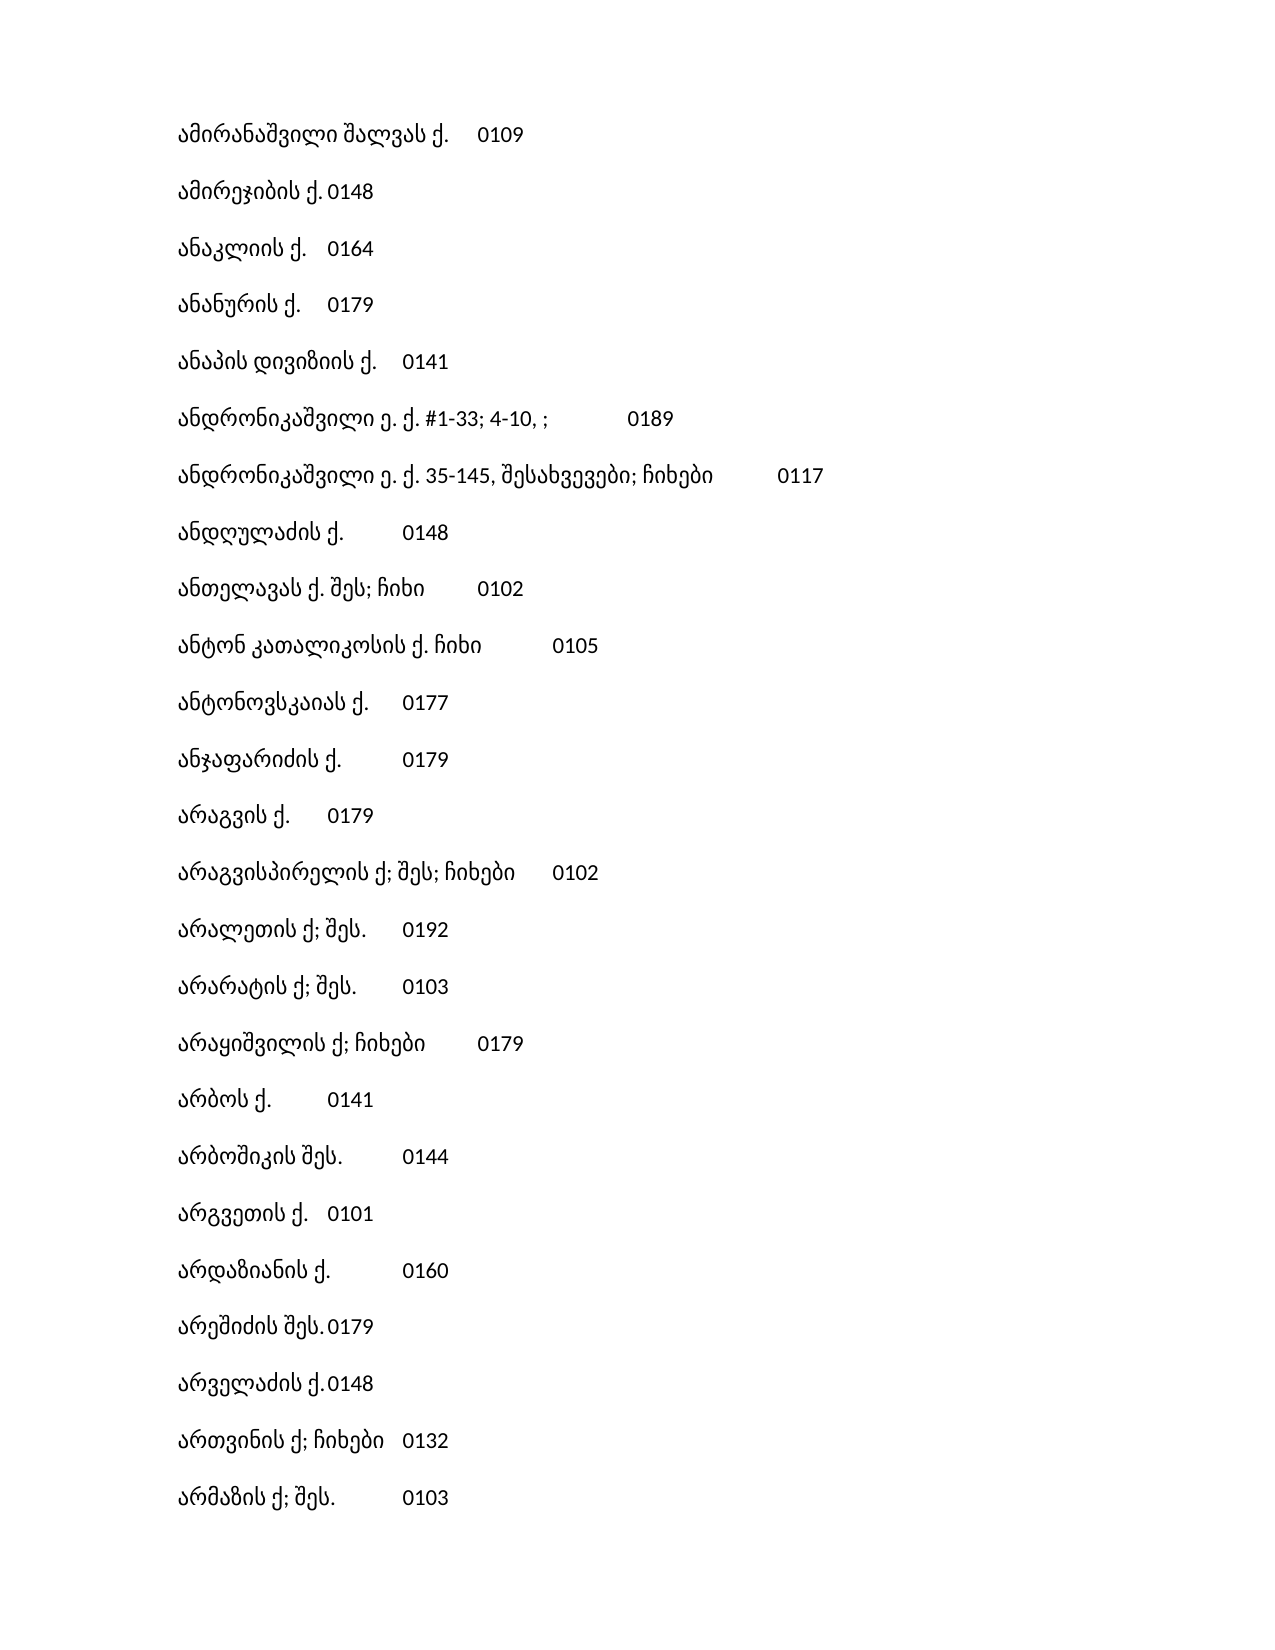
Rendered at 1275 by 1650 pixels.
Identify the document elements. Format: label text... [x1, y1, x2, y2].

text ამირანაშვილი შალვას ქ. 0109 [177, 118, 1186, 149]
text არბოშიკის შეს. 0144 [177, 1140, 1186, 1171]
text არაგვისპირელის ქ; შეს; ჩიხები 0102 [177, 856, 1186, 887]
text არმაზის ქ; შეს. 0103 [177, 1481, 1186, 1512]
text არაყიშვილის ქ; ჩიხები 0179 [177, 1026, 1186, 1058]
text ამირეჯიბის ქ. 0148 [177, 175, 1186, 206]
text ანაპის დივიზიის ქ. 0141 [177, 345, 1186, 376]
text არდაზიანის ქ. 0160 [177, 1253, 1186, 1285]
text ანაკლიის ქ. 0164 [177, 232, 1186, 263]
text ანდრონიკაშვილი ე. ქ. 35-145, შესახვევები; ჩიხები 0117 [177, 459, 1186, 490]
text ანჯაფარიძის ქ. 0179 [177, 743, 1186, 774]
text არბოს ქ. 0141 [177, 1083, 1186, 1114]
text ანტონოვსკაიას ქ. 0177 [177, 686, 1186, 717]
text ანთელავას ქ. შეს; ჩიხი 0102 [177, 572, 1186, 603]
text არაგვის ქ. 0179 [177, 799, 1186, 831]
text არგვეთის ქ. 0101 [177, 1197, 1186, 1228]
text არველაძის ქ. 0148 [177, 1367, 1186, 1398]
text არალეთის ქ; შეს. 0192 [177, 913, 1186, 944]
text ანანურის ქ. 0179 [177, 288, 1186, 320]
text ართვინის ქ; ჩიხები 0132 [177, 1424, 1186, 1455]
text ანტონ კათალიკოსის ქ. ჩიხი 0105 [177, 629, 1186, 660]
text ანდღულაძის ქ. 0148 [177, 516, 1186, 547]
text ანდრონიკაშვილი ე. ქ. #1-33; 4-10, ; 0189 [177, 402, 1186, 433]
text არარატის ქ; შეს. 0103 [177, 970, 1186, 1001]
text არეშიძის შეს. 0179 [177, 1310, 1186, 1342]
